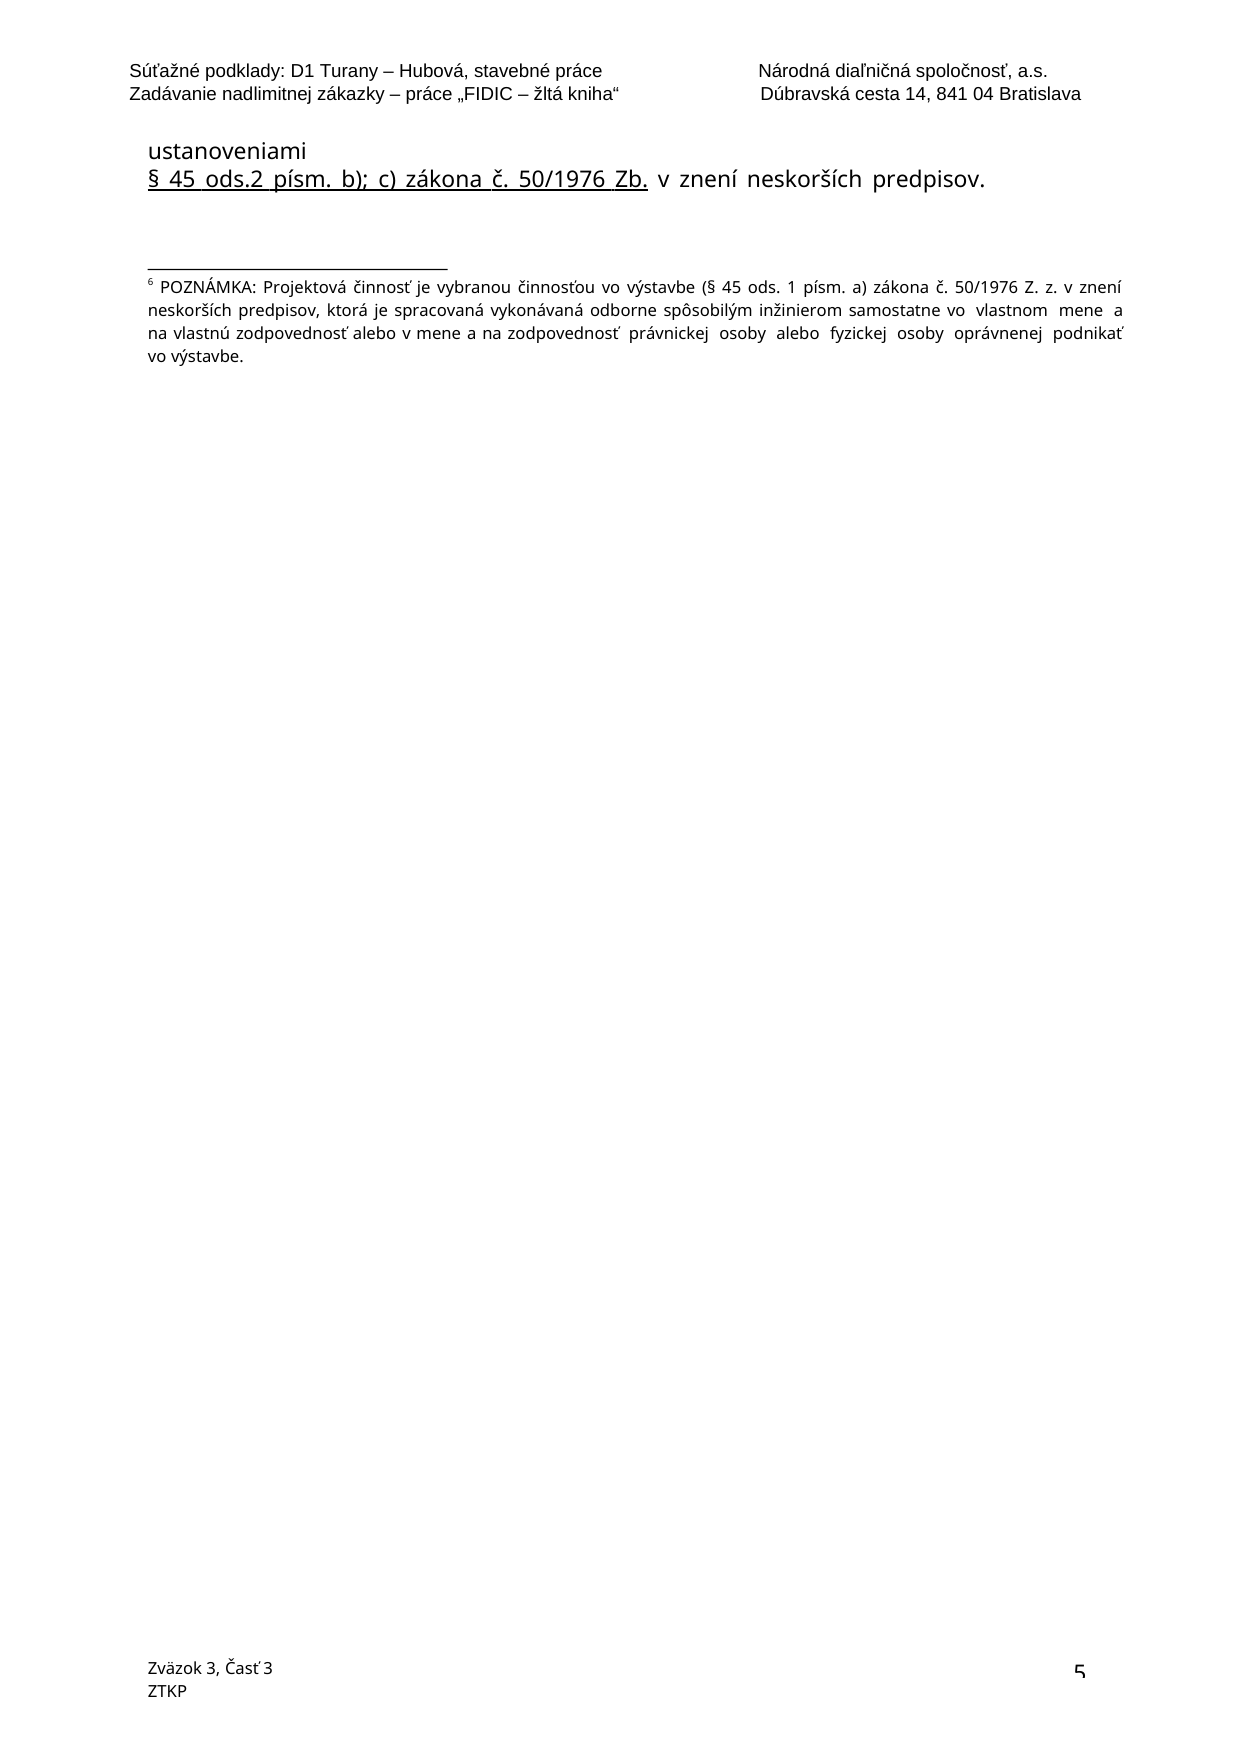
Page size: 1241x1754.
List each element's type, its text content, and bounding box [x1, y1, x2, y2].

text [148, 135, 1123, 166]
text § 45 ods.2 písm. b); c) zákona č. 50/1976 Zb. v znení neskorších predpisov. [148, 167, 1134, 192]
text 6 POZNÁMKA: Projektová činnosť je vybranou činnosťou vo výstavbe (§ 45 ods. 1 písm. a) zákona č. 50/1976 Z. z. v znení neskorších predpisov, ktorá je spracovaná vykonávaná odborne spôsobilým inžinierom samostatne vo vlastnom mene a na vlastnú zodpovednosť alebo v mene a na zodpovednosť právnickej osoby alebo fyzickej osoby oprávnenej podnikať vo výstavbe. [148, 276, 1123, 367]
